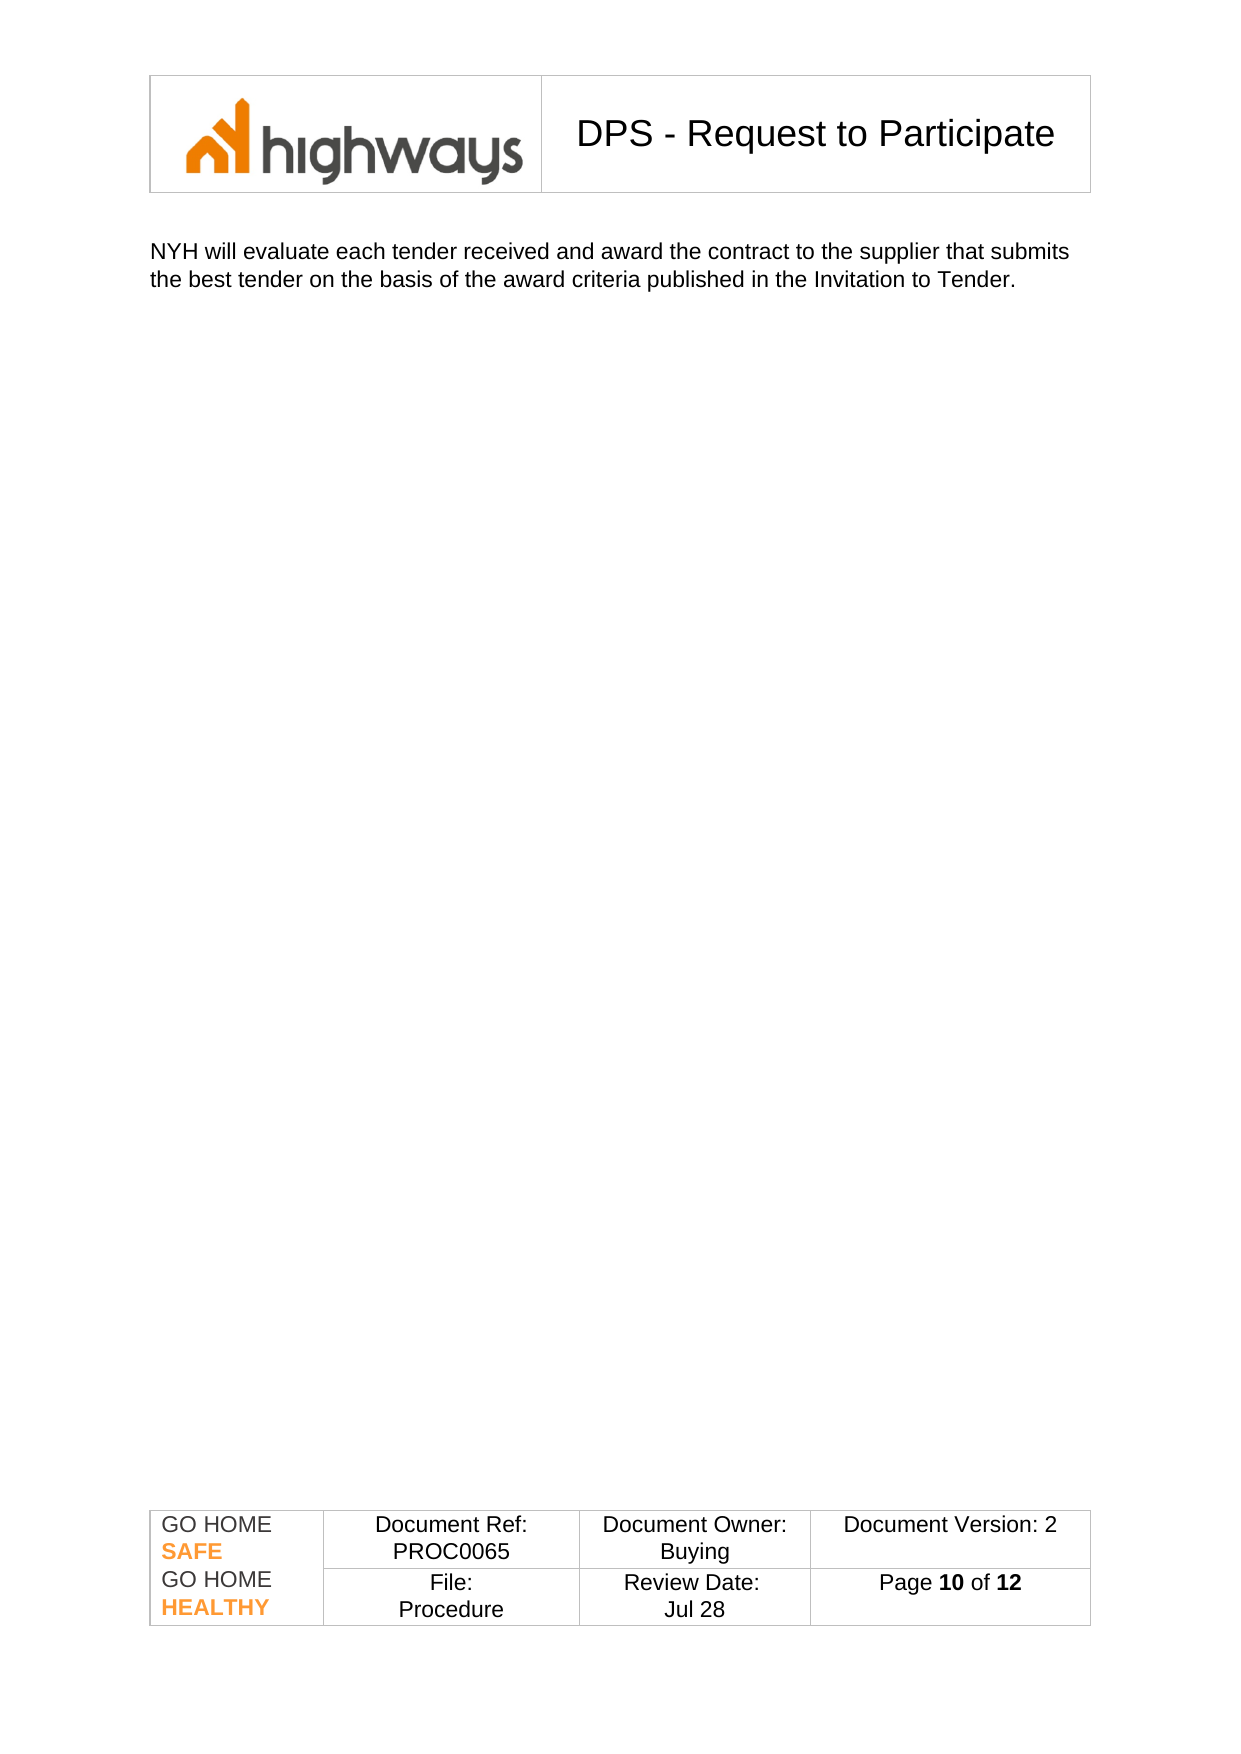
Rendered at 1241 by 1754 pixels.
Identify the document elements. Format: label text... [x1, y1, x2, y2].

picture [161, 76, 530, 190]
text NYH will evaluate each tender received and award the contract to the supplier that submits the best tender on the basis of the award criteria published in the Invitation to Tender. [150, 238, 1090, 292]
